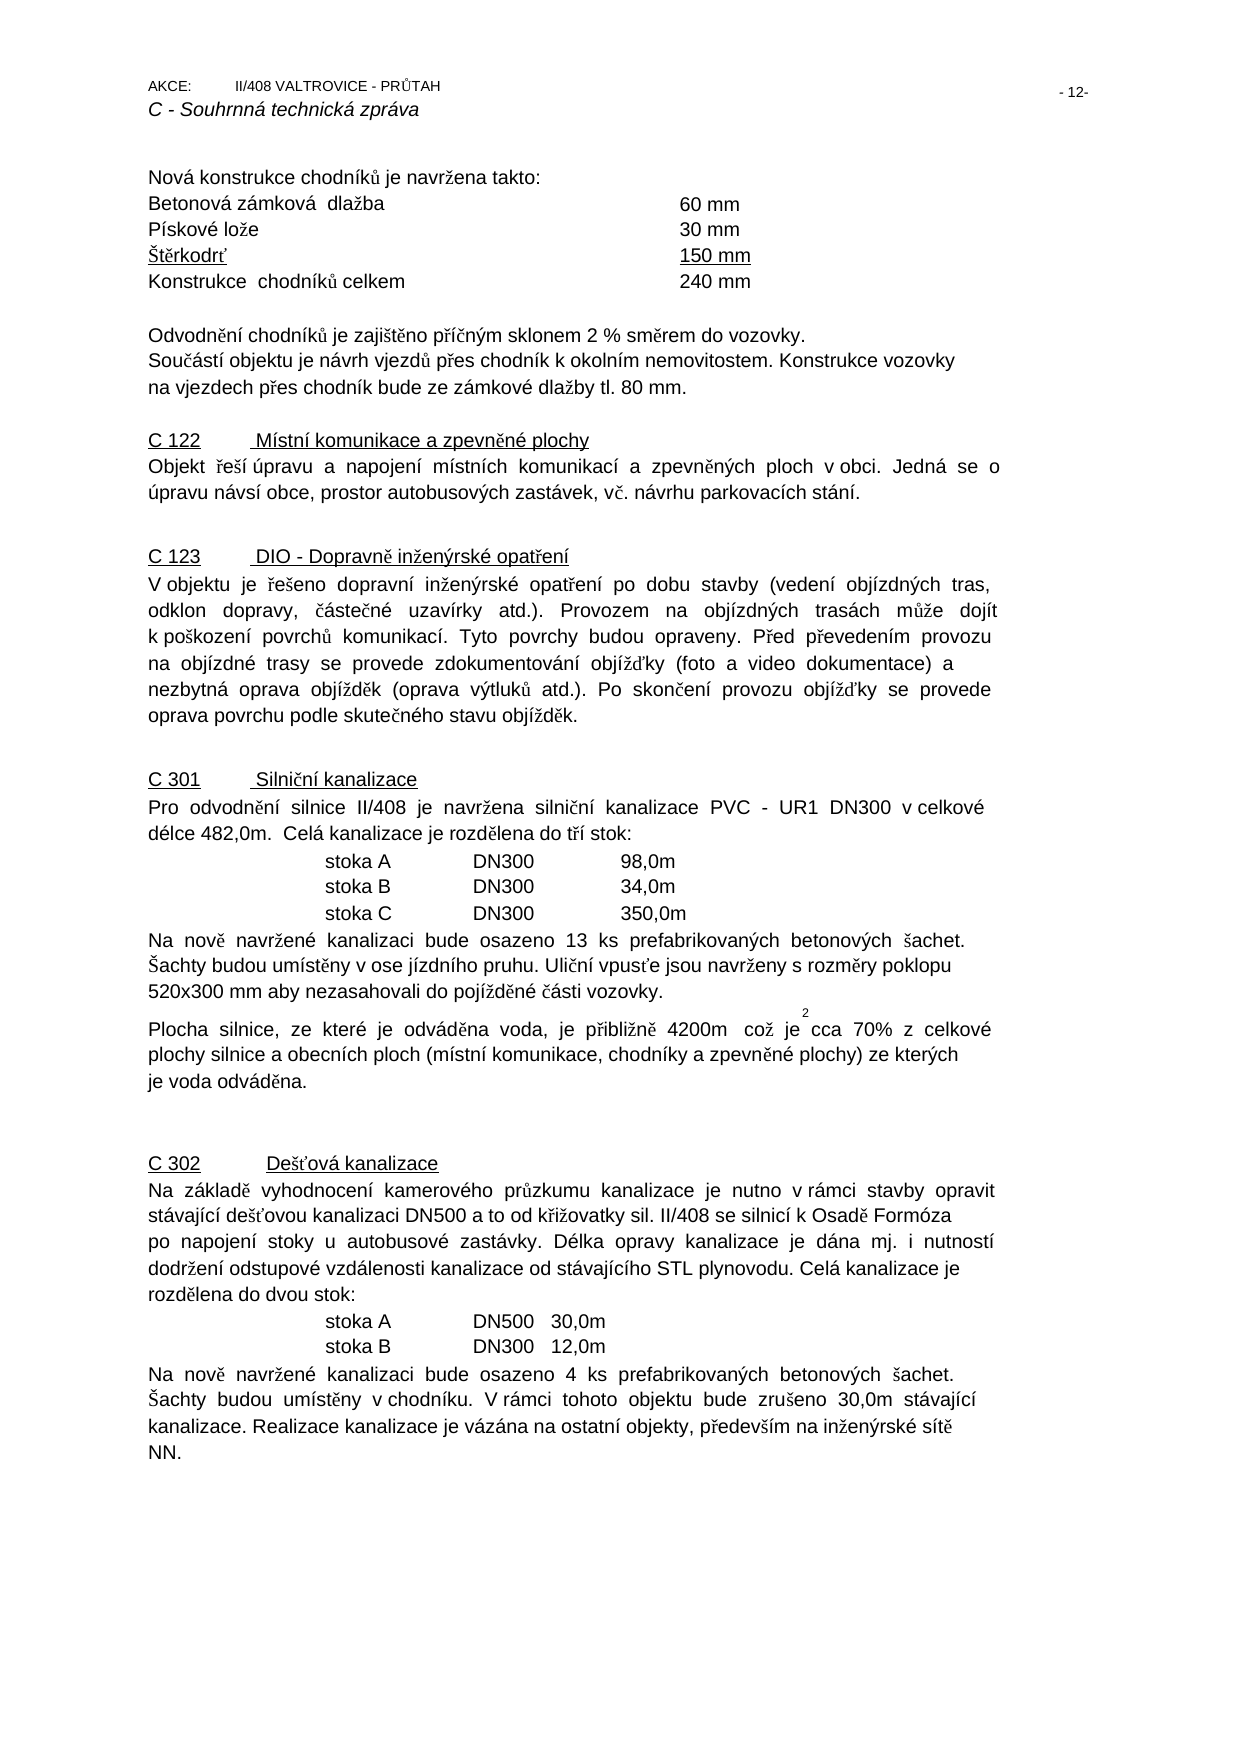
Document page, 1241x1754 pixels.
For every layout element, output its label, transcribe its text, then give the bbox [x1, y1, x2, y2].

text stoka A [325, 850, 416, 872]
text DN300 [473, 899, 559, 925]
text dodržení odstupové vzdálenosti kanalizace od stávajícího STL plynovodu. Celá kanalizace je [148, 1254, 1163, 1280]
text DN300 12,0m [473, 1333, 637, 1359]
text DN300 [473, 850, 559, 872]
text Odvodnění chodníků je zajištěno příčným sklonem 2 % směrem do vozovky. [148, 324, 1159, 347]
text k poškození povrchů komunikací. Tyto povrchy budou opraveny. Před převedením provozu [148, 623, 1159, 649]
text NN. [148, 1438, 1152, 1465]
text odklon dopravy, částečné uzavírky atd.). Provozem na objízdných trasách může dojít [148, 596, 1159, 623]
text Na základě vyhodnocení kamerového průzkumu kanalizace je nutno v rámci stavby opravit [148, 1178, 1163, 1201]
text Šachty budou umístěny v ose jízdního pruhu. Uliční vpusťe jsou navrženy s rozměry poklopu [148, 952, 1168, 978]
text je voda odváděna. [148, 1067, 1168, 1093]
text II/408 VALTROVICE - PRŮTAH [235, 77, 470, 94]
text na objízdné trasy se provede zdokumentování objížďky (foto a video dokumentace) a [148, 649, 1159, 675]
text Pro odvodnění silnice II/408 je navržena silniční kanalizace PVC - UR1 DN300 v celkové [148, 793, 1159, 819]
text DN300 [473, 872, 559, 899]
text 240 mm [679, 268, 777, 294]
text 34,0m [620, 872, 711, 899]
text 2 [148, 1004, 1168, 1020]
text Konstrukce chodníků celkem [148, 268, 628, 294]
text 150 mm [679, 241, 777, 268]
text po napojení stoky u autobusové zastávky. Délka opravy kanalizace je dána mj. i nutností [148, 1228, 1163, 1254]
text AKCE: [148, 77, 201, 94]
text stoka B [325, 872, 416, 899]
text Nová konstrukce chodníků je navržena takto: [148, 166, 628, 189]
text C 122 Místní komunikace a zpevněné plochy [148, 426, 1159, 452]
text - 12- [1041, 77, 1097, 102]
text úpravu návsí obce, prostor autobusových zastávek, vč. návrhu parkovacích stání. [148, 479, 1159, 505]
text C 302 [148, 1152, 222, 1175]
text stoka A [325, 1310, 415, 1333]
text Dešťová kanalizace [266, 1152, 488, 1175]
text Šachty budou umístěny v chodníku. V rámci tohoto objektu bude zrušeno 30,0m stávající [148, 1386, 1152, 1412]
text plochy silnice a obecních ploch (místní komunikace, chodníky a zpevněné plochy) ze kterých [148, 1041, 1168, 1067]
text 60 mm [679, 192, 777, 215]
text délce 482,0m. Celá kanalizace je rozdělena do tří stok: [148, 819, 1159, 846]
text Objekt řeší úpravu a napojení místních komunikací a zpevněných ploch v obci. Jedná se o [148, 452, 1159, 479]
text 520x300 mm aby nezasahovali do pojížděné části vozovky. [148, 978, 1168, 1004]
text 30 mm [679, 215, 777, 241]
text 350,0m [620, 899, 711, 925]
text rozdělena do dvou stok: [148, 1280, 1163, 1307]
text DN500 30,0m [473, 1310, 637, 1333]
text Plocha silnice, ze které je odváděna voda, je přibližně 4200m což je cca 70% z celkové [148, 1020, 1168, 1041]
text Na nově navržené kanalizaci bude osazeno 4 ks prefabrikovaných betonových šachet. [148, 1363, 1152, 1386]
text stávající dešťovou kanalizaci DN500 a to od křižovatky sil. II/408 se silnicí k Osadě Formóza [148, 1201, 1163, 1228]
text stoka C [325, 899, 416, 925]
text C - Souhrnná technická zpráva [148, 98, 500, 121]
text 98,0m [620, 850, 711, 872]
text Betonová zámková dlažba [148, 189, 628, 215]
text na vjezdech přes chodník bude ze zámkové dlažby tl. 80 mm. [148, 373, 1159, 399]
text stoka B [325, 1333, 415, 1359]
text kanalizace. Realizace kanalizace je vázána na ostatní objekty, především na inženýrské sítě [148, 1412, 1152, 1438]
text Na nově navržené kanalizaci bude osazeno 13 ks prefabrikovaných betonových šachet. [148, 929, 1168, 952]
text C 123 DIO - Dopravně inženýrské opatření [148, 537, 1159, 570]
text Štěrkodrť [148, 241, 628, 268]
text Součástí objektu je návrh vjezdů přes chodník k okolním nemovitostem. Konstrukce vozovky [148, 347, 1159, 373]
text oprava povrchu podle skutečného stavu objížděk. [148, 702, 1159, 728]
text C 301 Silniční kanalizace [148, 761, 1159, 793]
text Pískové lože [148, 215, 628, 241]
text V objektu je řešeno dopravní inženýrské opatření po dobu stavby (vedení objízdných tras, [148, 570, 1159, 596]
text nezbytná oprava objížděk (oprava výtluků atd.). Po skončení provozu objížďky se provede [148, 675, 1159, 702]
